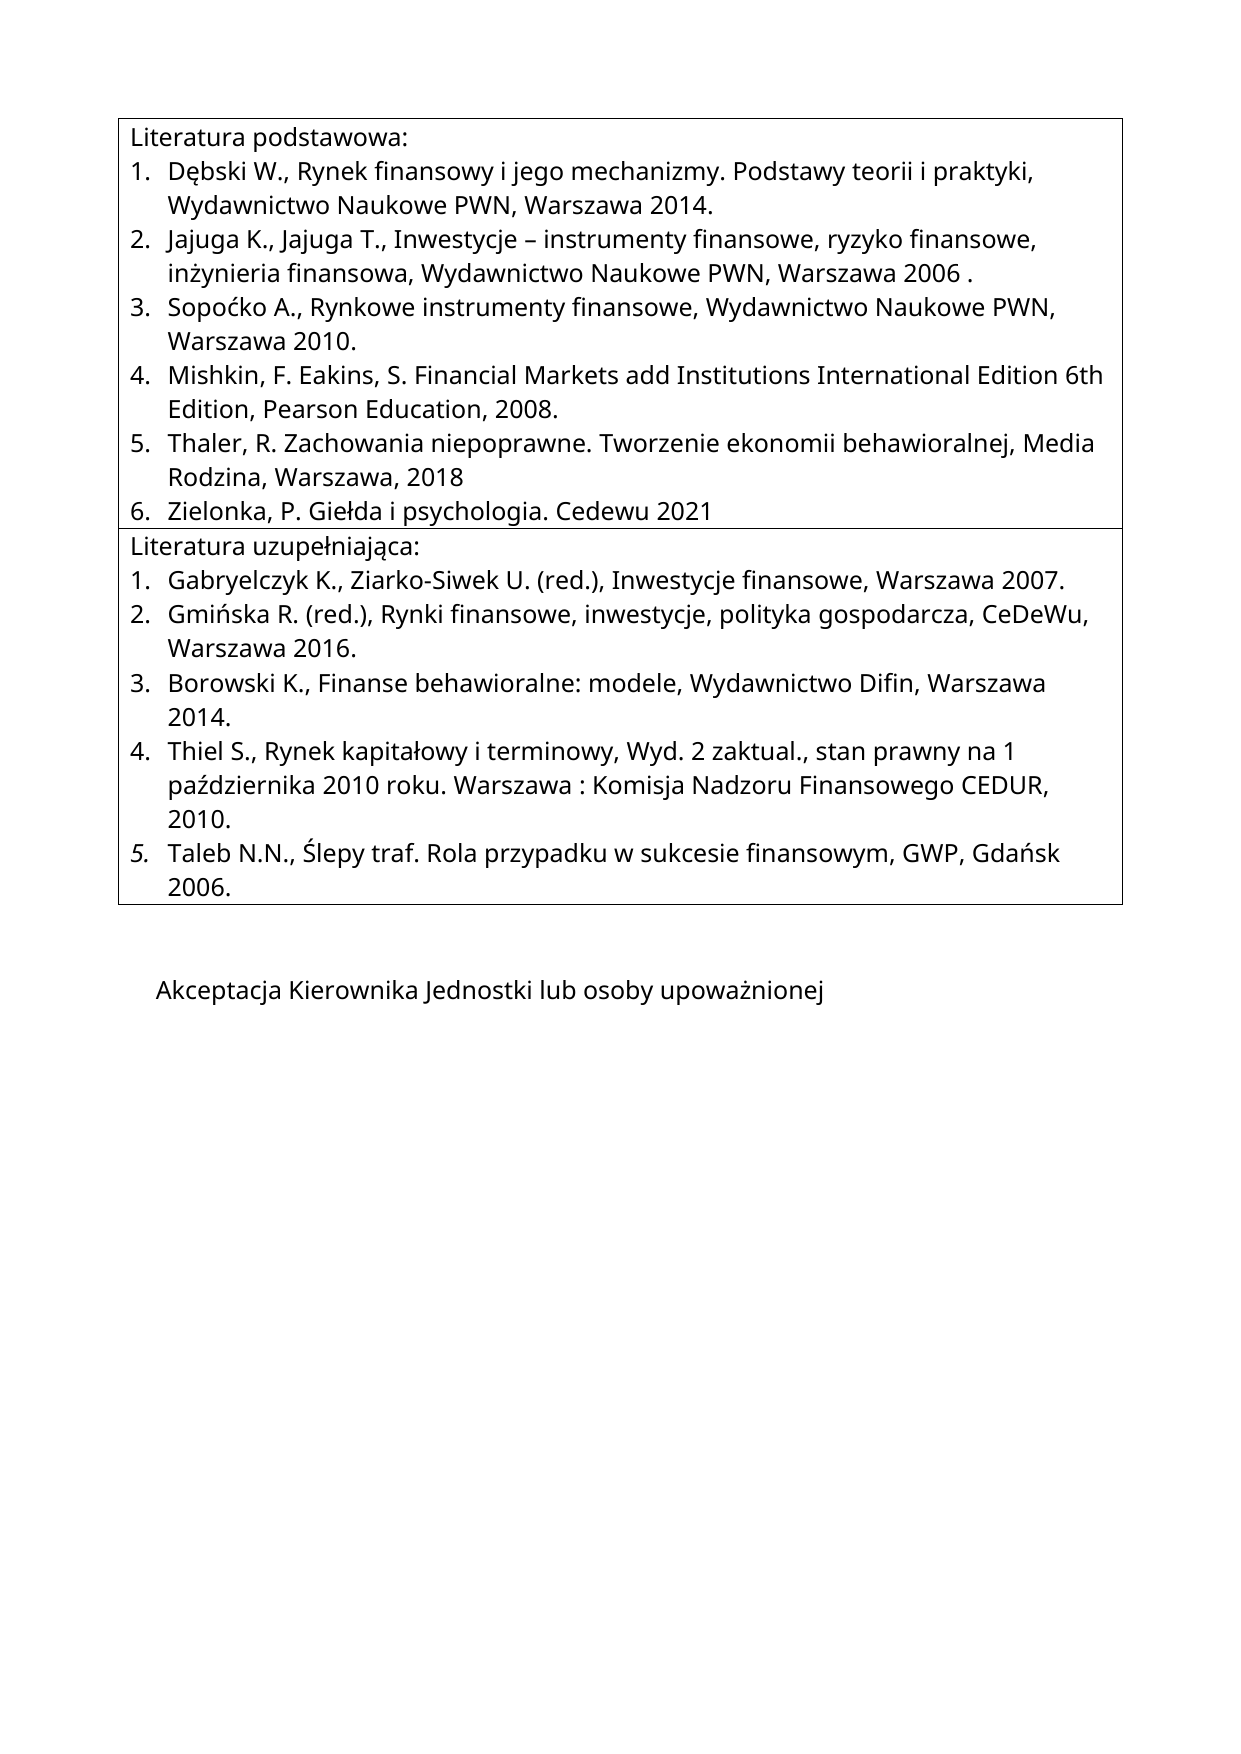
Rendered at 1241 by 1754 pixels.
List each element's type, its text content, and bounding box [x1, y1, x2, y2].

table_header Literatura podstawowa: Dębski W., Rynek finansowy i jego mechanizmy. Podstawy teorii i praktyki, Wydawnictwo Naukowe PWN, Warszawa 2014. Jajuga K., Jajuga T., Inwestycje – instrumenty finansowe, ryzyko finansowe, inżynieria finansowa, Wydawnictwo Naukowe PWN, Warszawa 2006 . Sopoćko A., Rynkowe instrumenty finansowe, Wydawnictwo Naukowe PWN, Warszawa 2010. Mishkin, F. Eakins, S. Financial Markets add Institutions International Edition 6th Edition, Pearson Education, 2008. Thaler, R. Zachowania niepoprawne. Tworzenie ekonomii behawioralnej, Media Rodzina, Warszawa, 2018 Zielonka, P. Giełda i psychologia. Cedewu 2021 [119, 119, 1122, 528]
table_cell Literatura uzupełniająca: Gabryelczyk K., Ziarko-Siwek U. (red.), Inwestycje finansowe, Warszawa 2007. Gmińska R. (red.), Rynki finansowe, inwestycje, polityka gospodarcza, CeDeWu, Warszawa 2016. Borowski K., Finanse behawioralne: modele, Wydawnictwo Difin, Warszawa 2014. Thiel S., Rynek kapitałowy i terminowy, Wyd. 2 zaktual., stan prawny na 1 października 2010 roku. Warszawa : Komisja Nadzoru Finansowego CEDUR, 2010. Taleb N.N., Ślepy traf. Rola przypadku w sukcesie finansowym, GWP, Gdańsk 2006. [119, 529, 1122, 904]
text Akceptacja Kierownika Jednostki lub osoby upoważnionej [156, 973, 1122, 1007]
